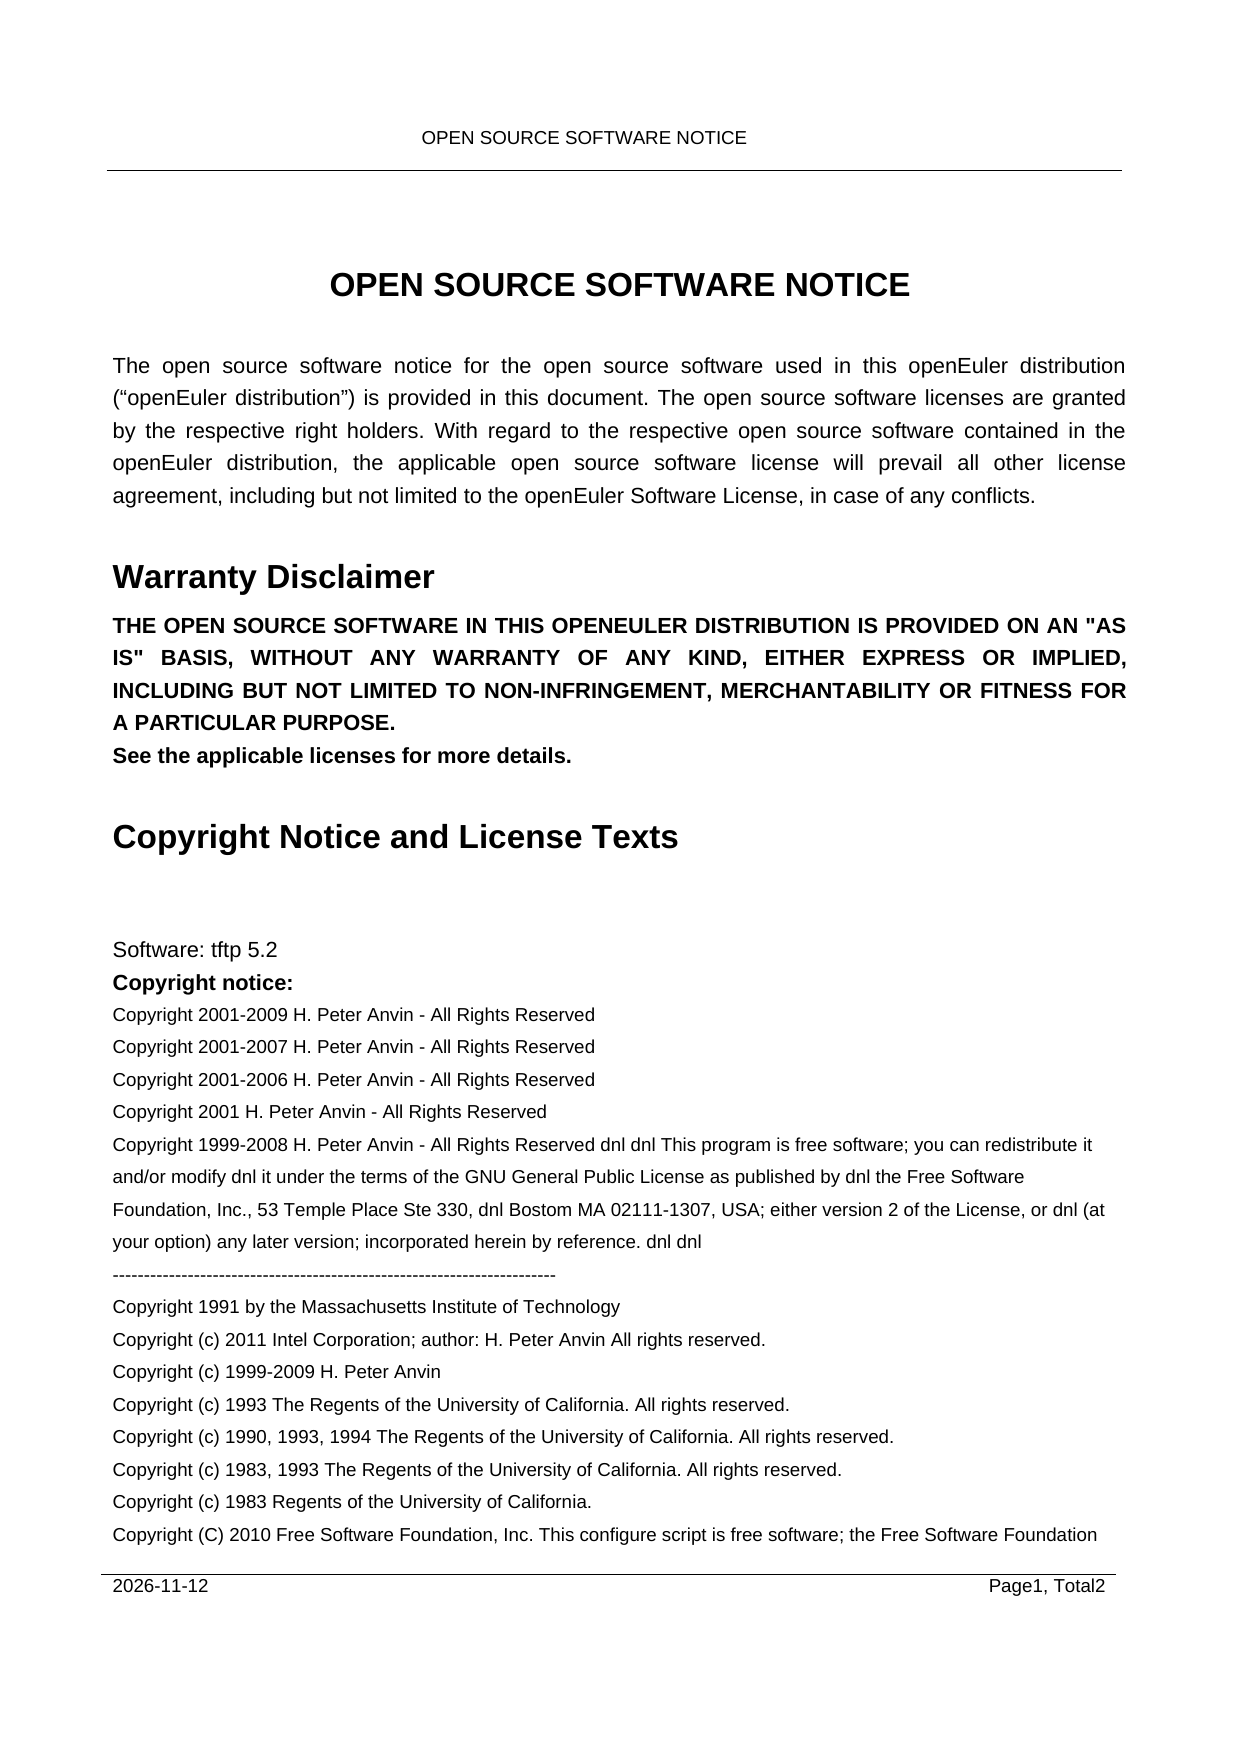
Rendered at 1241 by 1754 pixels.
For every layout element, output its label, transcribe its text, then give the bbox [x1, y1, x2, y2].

text OPEN SOURCE SOFTWARE NOTICE [112, 251, 1128, 316]
text Copyright 1999-2008 H. Peter Anvin - All Rights Reserved dnl dnl This program is free software; you can redistribute it and/or modify dnl it under the terms of the GNU General Public License as published by dnl the Free Software Foundation, Inc., 53 Temple Place Ste 330, dnl Bostom MA 02111-1307, USA; either version 2 of the License, or dnl (at your option) any later version; incorporated herein by reference. dnl dnl ----------------------------------------------------------------------- [112, 1128, 1128, 1291]
text THE OPEN SOURCE SOFTWARE IN THIS OPENEULER DISTRIBUTION IS PROVIDED ON AN "AS IS" BASIS, WITHOUT ANY WARRANTY OF ANY KIND, EITHER EXPRESS OR IMPLIED, INCLUDING BUT NOT LIMITED TO NON-INFRINGEMENT, MERCHANTABILITY OR FITNESS FOR A PARTICULAR PURPOSE. See the applicable licenses for more details. [112, 609, 1128, 771]
text Software: tftp 5.2 [112, 933, 1128, 966]
text Copyright (c) 1990, 1993, 1994 The Regents of the University of California. All rights reserved. [112, 1421, 1128, 1453]
text The open source software notice for the open source software used in this openEuler distribution (“openEuler distribution”) is provided in this document. The open source software licenses are granted by the respective right holders. With regard to the respective open source software contained in the openEuler distribution, the applicable open source software license will prevail all other license agreement, including but not limited to the openEuler Software License, in case of any conflicts. [112, 349, 1128, 511]
text Copyright (c) 1983 Regents of the University of California. [112, 1486, 1128, 1518]
text Copyright (c) 2011 Intel Corporation; author: H. Peter Anvin All rights reserved. [112, 1323, 1128, 1356]
text Copyright 2001 H. Peter Anvin - All Rights Reserved [112, 1096, 1128, 1128]
text Copyright 2001-2009 H. Peter Anvin - All Rights Reserved [112, 998, 1128, 1031]
text Copyright (c) 1999-2009 H. Peter Anvin [112, 1356, 1128, 1388]
text Copyright 2001-2006 H. Peter Anvin - All Rights Reserved [112, 1063, 1128, 1096]
text Copyright Notice and License Texts [112, 804, 1128, 869]
text Copyright (c) 1983, 1993 The Regents of the University of California. All rights reserved. [112, 1453, 1128, 1486]
text Copyright notice: [112, 966, 1128, 998]
text Copyright 1991 by the Massachusetts Institute of Technology [112, 1291, 1128, 1323]
text Copyright (c) 1993 The Regents of the University of California. All rights reserved. [112, 1388, 1128, 1421]
text Warranty Disclaimer [112, 544, 1128, 609]
text Copyright 2001-2007 H. Peter Anvin - All Rights Reserved [112, 1031, 1128, 1063]
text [112, 1518, 1128, 1551]
